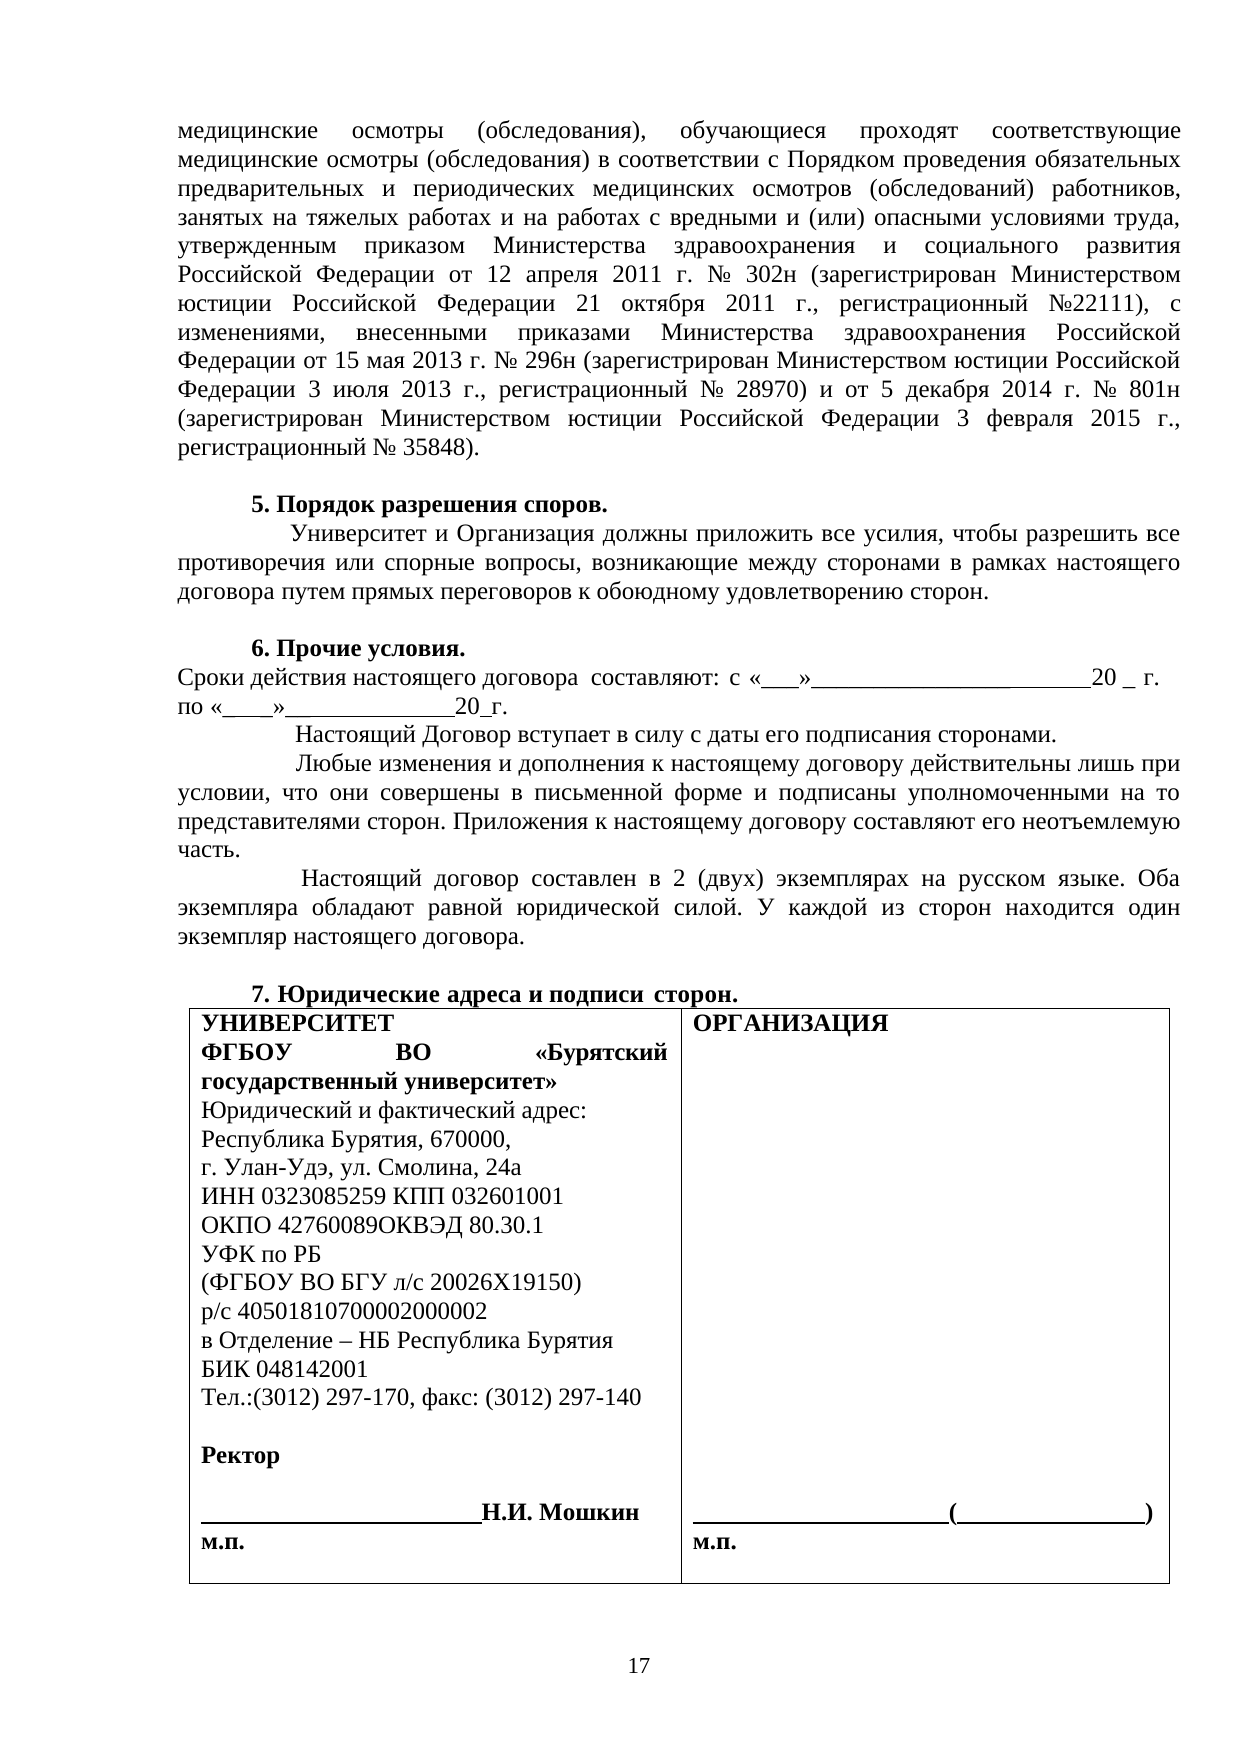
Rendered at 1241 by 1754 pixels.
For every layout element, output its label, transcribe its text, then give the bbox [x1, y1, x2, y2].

list Настоящий договор составлен в 2 (двух) экземплярах на русском языке. Оба экземпляра обладают равной юридической силой. У каждой из сторон находится один экземпляр настоящего договора. [177, 863, 1181, 949]
list Юридические адреса и подписи сторон. [251, 979, 1205, 1008]
text по «_ _»__ 20 г. [177, 691, 1205, 719]
list Сроки действия настоящего договора составляют: с «___»_ 20 _ г. [132, 662, 1205, 691]
table_header ОРГАНИЗАЦИЯ ( ) м.п. [682, 1009, 1169, 1583]
list Порядок разрешения споров. [251, 490, 1205, 518]
text медицинские осмотры (обследования), обучающиеся проходят соответствующие медицинские осмотры (обследования) в соответствии с Порядком проведения обязательных предварительных и периодических медицинских осмотров (обследований) работников, занятых на тяжелых работах и на работах с вредными и (или) опасными условиями труда, утвержденным приказом Министерства здравоохранения и социального развития Российской Федерации от 12 апреля 2011 г. № 302н (зарегистрирован Министерством юстиции Российской Федерации 21 октября 2011 г., регистрационный №22111), с изменениями, внесенными приказами Министерства здравоохранения Российской Федерации от 15 мая 2013 г. № 296н (зарегистрирован Министерством юстиции Российской Федерации 3 июля 2013 г., регистрационный № 28970) и от 5 декабря 2014 г. № 801н (зарегистрирован Министерством юстиции Российской Федерации 3 февраля 2015 г., регистрационный № 35848). [177, 115, 1182, 460]
list Университет и Организация должны приложить все усилия, чтобы разрешить все противоречия или спорные вопросы, возникающие между сторонами в рамках настоящего договора путем прямых переговоров к обоюдному удовлетворению сторон. [177, 518, 1182, 605]
list Прочие условия. [251, 634, 1205, 662]
table_header УНИВЕРСИТЕТ ФГБОУ ВО «Бурятский государственный университет» Юридический и фактический адрес: Республика Бурятия, 670000, г. Улан-Удэ, ул. Смолина, 24а ИНН 0323085259 КПП 032601001 ОКПО 42760089ОКВЭД 80.30.1 УФК по РБ (ФГБОУ ВО БГУ л/с 20026Х19150) р/с 40501810700002000002 в Отделение – НБ Республика Бурятия БИК 048142001 Тел.:(3012) 297-170, факс: (3012) 297-140 Ректор Н.И. Мошкин м.п. [190, 1009, 681, 1583]
list Настоящий Договор вступает в силу с даты его подписания сторонами. [251, 719, 1205, 748]
list Любые изменения и дополнения к настоящему договору действительны лишь при условии, что они совершены в письменной форме и подписаны уполномоченными на то представителями сторон. Приложения к настоящему договору составляют его неотъемлемую часть. [177, 748, 1182, 863]
